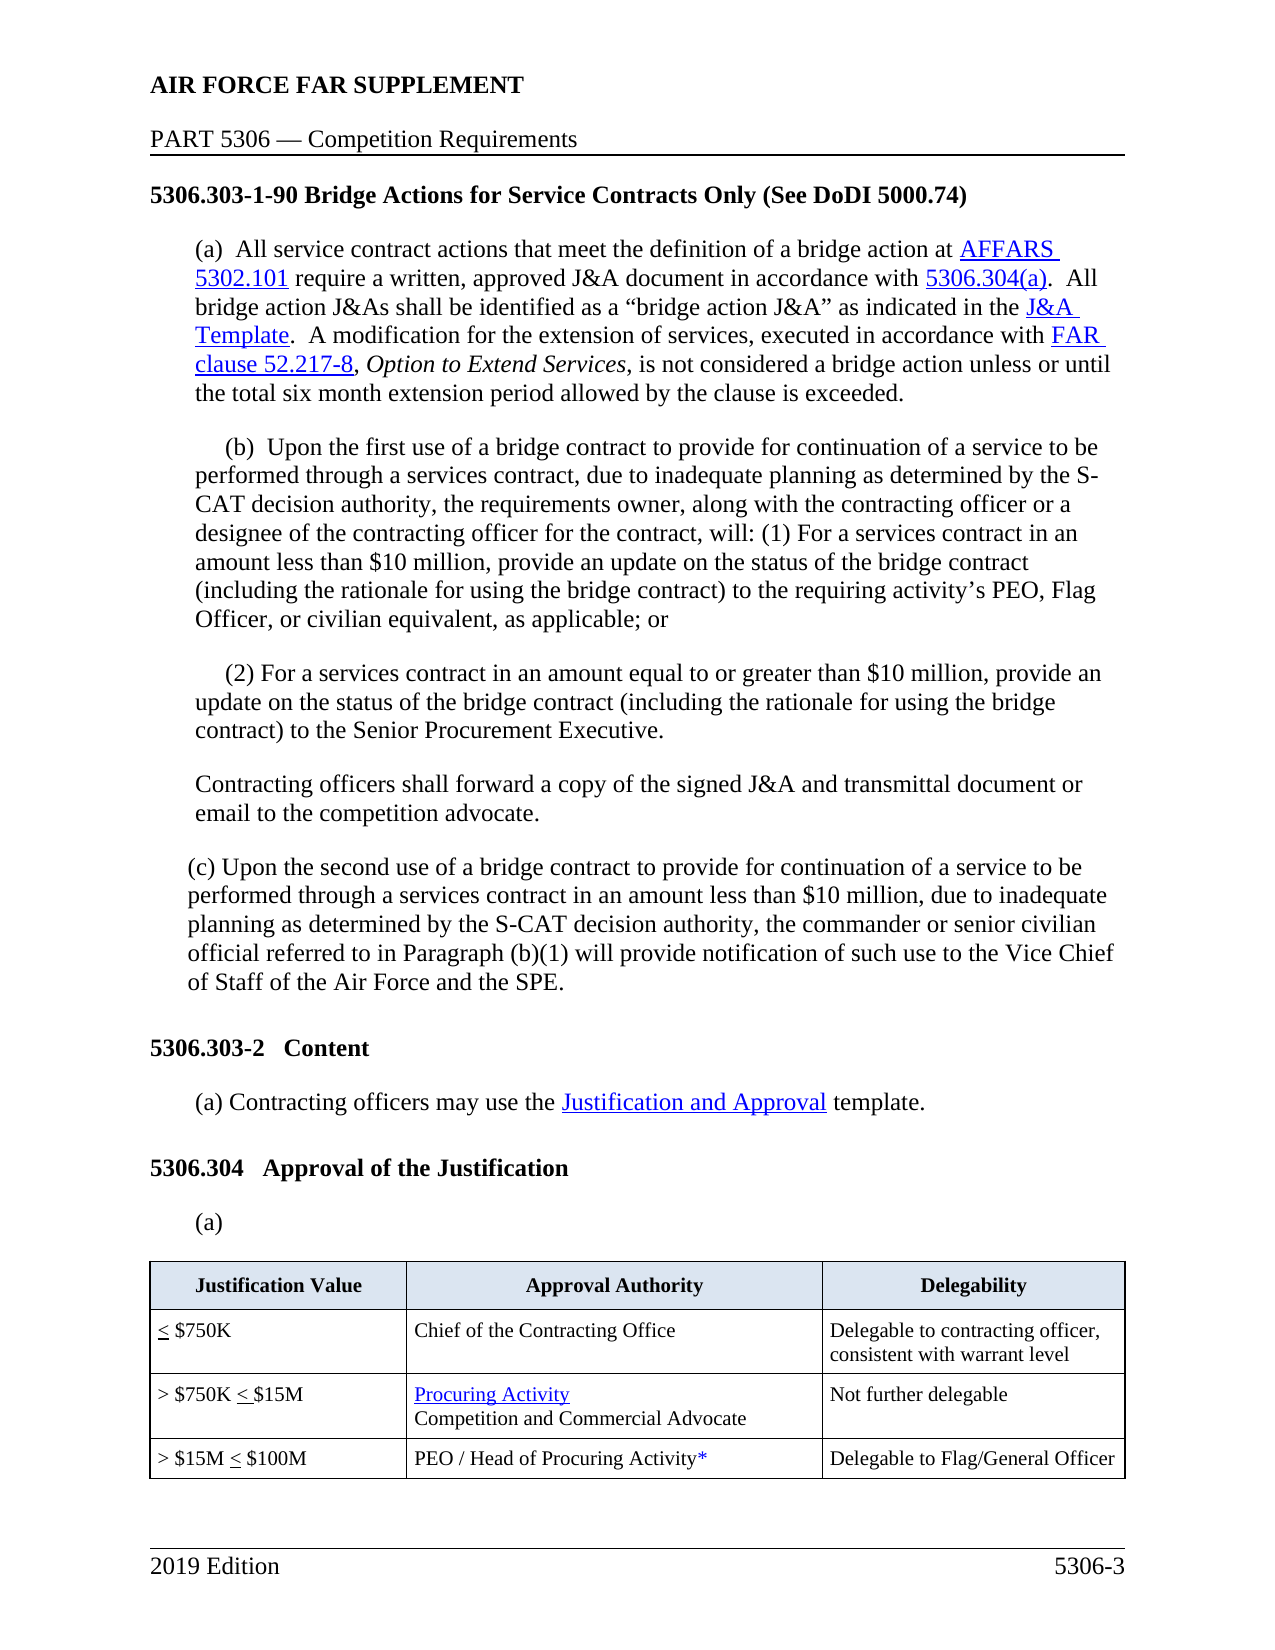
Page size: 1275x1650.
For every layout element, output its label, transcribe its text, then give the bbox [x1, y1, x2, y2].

table_cell Not further delegable [823, 1374, 1124, 1437]
table_cell Chief of the Contracting Office [407, 1310, 822, 1373]
table_cell < $750K [151, 1310, 406, 1373]
table_cell Delegable to contracting officer, consistent with warrant level [823, 1310, 1124, 1373]
table_header Approval Authority [407, 1262, 822, 1309]
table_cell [823, 1439, 1124, 1477]
list (a) All service contract actions that meet the definition of a bridge action at AFFARS 5302.101 require a written, approved J&A document in accordance with 5306.304(a). All bridge action J&As shall be identified as a “bridge action J&A” as indicated in the J&A Template. A modification for the extension of services, executed in accordance with FAR clause 52.217-8, Option to Extend Services, is not considered a bridge action unless or until the total six month extension period allowed by the clause is exceeded. [195, 234, 1125, 407]
table_cell > $15M < $100M [151, 1439, 406, 1477]
subtitle 5306.303-2 Content [150, 1033, 1125, 1062]
list (a) [195, 1207, 1125, 1236]
list (a) Contracting officers may use the Justification and Approval template. [195, 1087, 1125, 1116]
subtitle 5306.303-1-90 Bridge Actions for Service Contracts Only (See DoDI 5000.74) [150, 181, 1125, 209]
list Contracting officers shall forward a copy of the signed J&A and transmittal document or email to the competition advocate. [195, 769, 1125, 827]
text (b) Upon the first use of a bridge contract to provide for continuation of a service to be performed through a services contract, due to inadequate planning as determined by the S-CAT decision authority, the requirements owner, along with the contracting officer or a designee of the contracting officer for the contract, will: (1) For a services contract in an amount less than $10 million, provide an update on the status of the bridge contract (including the rationale for using the bridge contract) to the requiring activity’s PEO, Flag Officer, or civilian equivalent, as applicable; or [195, 432, 1125, 633]
table_header Justification Value [151, 1262, 406, 1309]
table_cell > $750K < $15M [151, 1374, 406, 1437]
table_cell Procuring Activity Competition and Commercial Advocate [407, 1374, 822, 1437]
subtitle 5306.304 Approval of the Justification [150, 1153, 1125, 1182]
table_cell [407, 1439, 822, 1477]
table_header Delegability [823, 1262, 1124, 1309]
text (c) Upon the second use of a bridge contract to provide for continuation of a service to be performed through a services contract in an amount less than $10 million, due to inadequate planning as determined by the S-CAT decision authority, the commander or senior civilian official referred to in Paragraph (b)(1) will provide notification of such use to the Vice Chief of Staff of the Air Force and the SPE. [187, 852, 1125, 996]
list (2) For a services contract in an amount equal to or greater than $10 million, provide an update on the status of the bridge contract (including the rationale for using the bridge contract) to the Senior Procurement Executive. [195, 658, 1125, 744]
